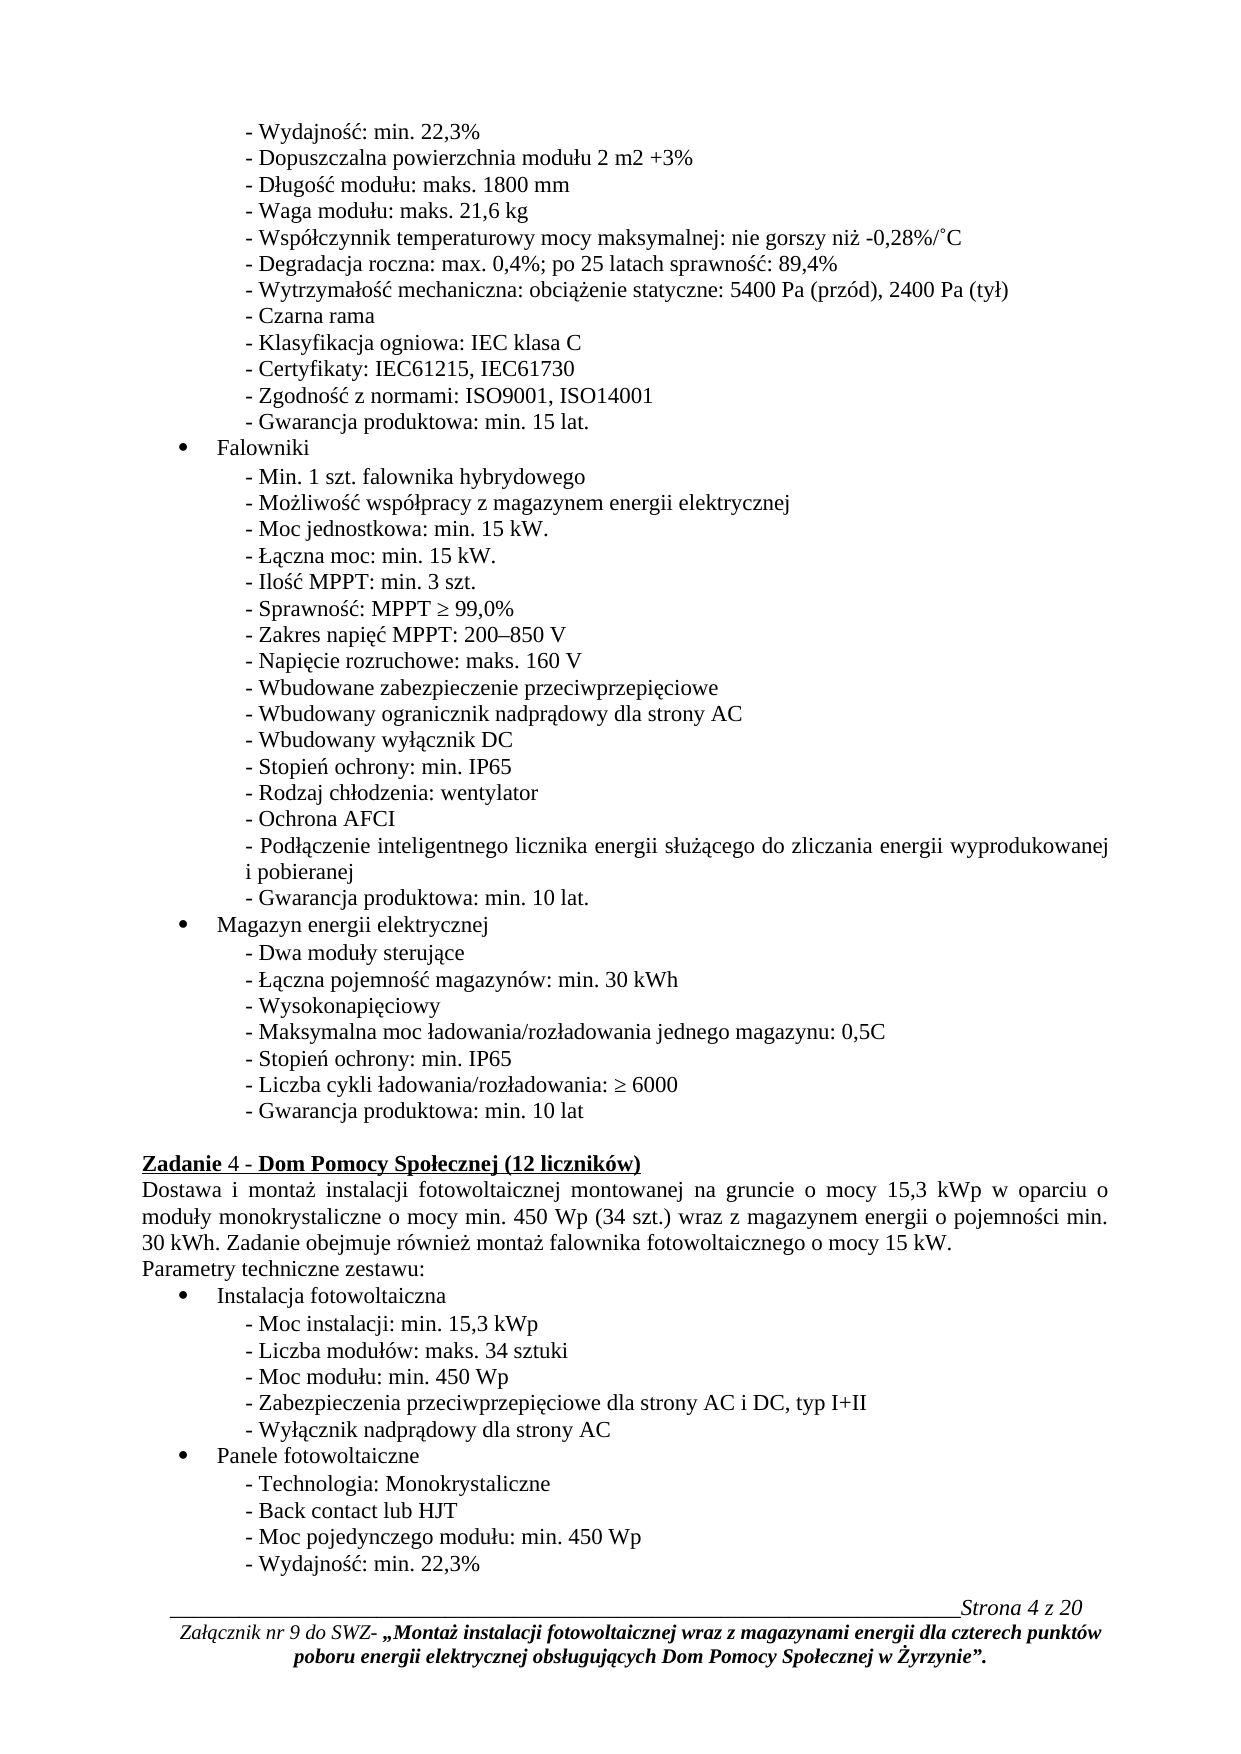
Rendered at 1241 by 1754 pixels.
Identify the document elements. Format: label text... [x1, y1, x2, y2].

text - Wydajność: min. 22,3% [245, 118, 1110, 144]
list Falowniki [179, 434, 1110, 461]
text - Min. 1 szt. falownika hybrydowego [245, 463, 1110, 489]
text - Degradacja roczna: max. 0,4%; po 25 latach sprawność: 89,4% [245, 250, 1110, 276]
text - Wyłącznik nadprądowy dla strony AC [245, 1416, 1110, 1442]
text - Sprawność: MPPT ≥ 99,0% [245, 594, 1110, 621]
text - Back contact lub HJT [245, 1497, 1110, 1523]
text - Gwarancja produktowa: min. 10 lat [245, 1097, 1110, 1124]
text - Wysokonapięciowy [245, 992, 1110, 1018]
text - Moc jednostkowa: min. 15 kW. [245, 516, 1110, 542]
text - Moc pojedynczego modułu: min. 450 Wp [245, 1523, 1110, 1549]
text - Ochrona AFCI [245, 805, 1110, 832]
text - Wbudowany ogranicznik nadprądowy dla strony AC [245, 700, 1110, 726]
text - Certyfikaty: IEC61215, IEC61730 [245, 355, 1110, 382]
text - Czarna rama [245, 303, 1110, 329]
text - Wbudowane zabezpieczenie przeciwprzepięciowe [245, 674, 1110, 700]
text - Dopuszczalna powierzchnia modułu 2 m2 +3% [245, 144, 1110, 171]
text - Moc instalacji: min. 15,3 kWp [245, 1310, 1110, 1337]
text - Napięcie rozruchowe: maks. 160 V [245, 647, 1110, 674]
text - Łączna moc: min. 15 kW. [245, 542, 1110, 568]
text - Maksymalna moc ładowania/rozładowania jednego magazynu: 0,5C [245, 1018, 1110, 1045]
text - Liczba modułów: maks. 34 sztuki [245, 1337, 1110, 1363]
text - Dwa moduły sterujące [245, 939, 1110, 966]
text - Zabezpieczenia przeciwprzepięciowe dla strony AC i DC, typ I+II [245, 1389, 1110, 1416]
text - Łączna pojemność magazynów: min. 30 kWh [245, 966, 1110, 992]
text - Rodzaj chłodzenia: wentylator [245, 779, 1110, 805]
text Dostawa i montaż instalacji fotowoltaicznej montowanej na gruncie o mocy 15,3 kWp w oparciu o moduły monokrystaliczne o mocy min. 450 Wp (34 szt.) wraz z magazynem energii o pojemności min. 30 kWh. Zadanie obejmuje również montaż falownika fotowoltaicznego o mocy 15 kW. [142, 1176, 1110, 1256]
text - Wydajność: min. 22,3% [245, 1549, 1110, 1576]
text - Zgodność z normami: ISO9001, ISO14001 [245, 382, 1110, 408]
text - Waga modułu: maks. 21,6 kg [245, 197, 1110, 223]
text - Moc modułu: min. 450 Wp [245, 1363, 1110, 1389]
text - Gwarancja produktowa: min. 15 lat. [245, 408, 1110, 434]
list Panele fotowoltaiczne [179, 1442, 1110, 1468]
text - Klasyfikacja ogniowa: IEC klasa C [245, 329, 1110, 355]
text - Technologia: Monokrystaliczne [245, 1471, 1110, 1497]
text - Współczynnik temperaturowy mocy maksymalnej: nie gorszy niż -0,28%/˚C [245, 223, 1110, 250]
text - Długość modułu: maks. 1800 mm [245, 171, 1110, 197]
text - Możliwość współpracy z magazynem energii elektrycznej [245, 489, 1110, 516]
text - Gwarancja produktowa: min. 10 lat. [245, 884, 1110, 911]
text Parametry techniczne zestawu: [142, 1256, 1110, 1282]
text - Wbudowany wyłącznik DC [245, 726, 1110, 753]
text - Stopień ochrony: min. IP65 [245, 1045, 1110, 1071]
text - Zakres napięć MPPT: 200–850 V [245, 621, 1110, 647]
list Instalacja fotowoltaiczna [179, 1282, 1110, 1308]
list Magazyn energii elektrycznej [179, 911, 1110, 937]
text - Liczba cykli ładowania/rozładowania: ≥ 6000 [245, 1071, 1110, 1097]
text - Wytrzymałość mechaniczna: obciążenie statyczne: 5400 Pa (przód), 2400 Pa (tył) [245, 276, 1110, 303]
text - Podłączenie inteligentnego licznika energii służącego do zliczania energii wyprodukowanej i pobieranej [245, 832, 1110, 884]
text Zadanie 4 - Dom Pomocy Społecznej (12 liczników) [142, 1150, 1110, 1176]
text - Stopień ochrony: min. IP65 [245, 753, 1110, 779]
text - Ilość MPPT: min. 3 szt. [245, 568, 1110, 594]
